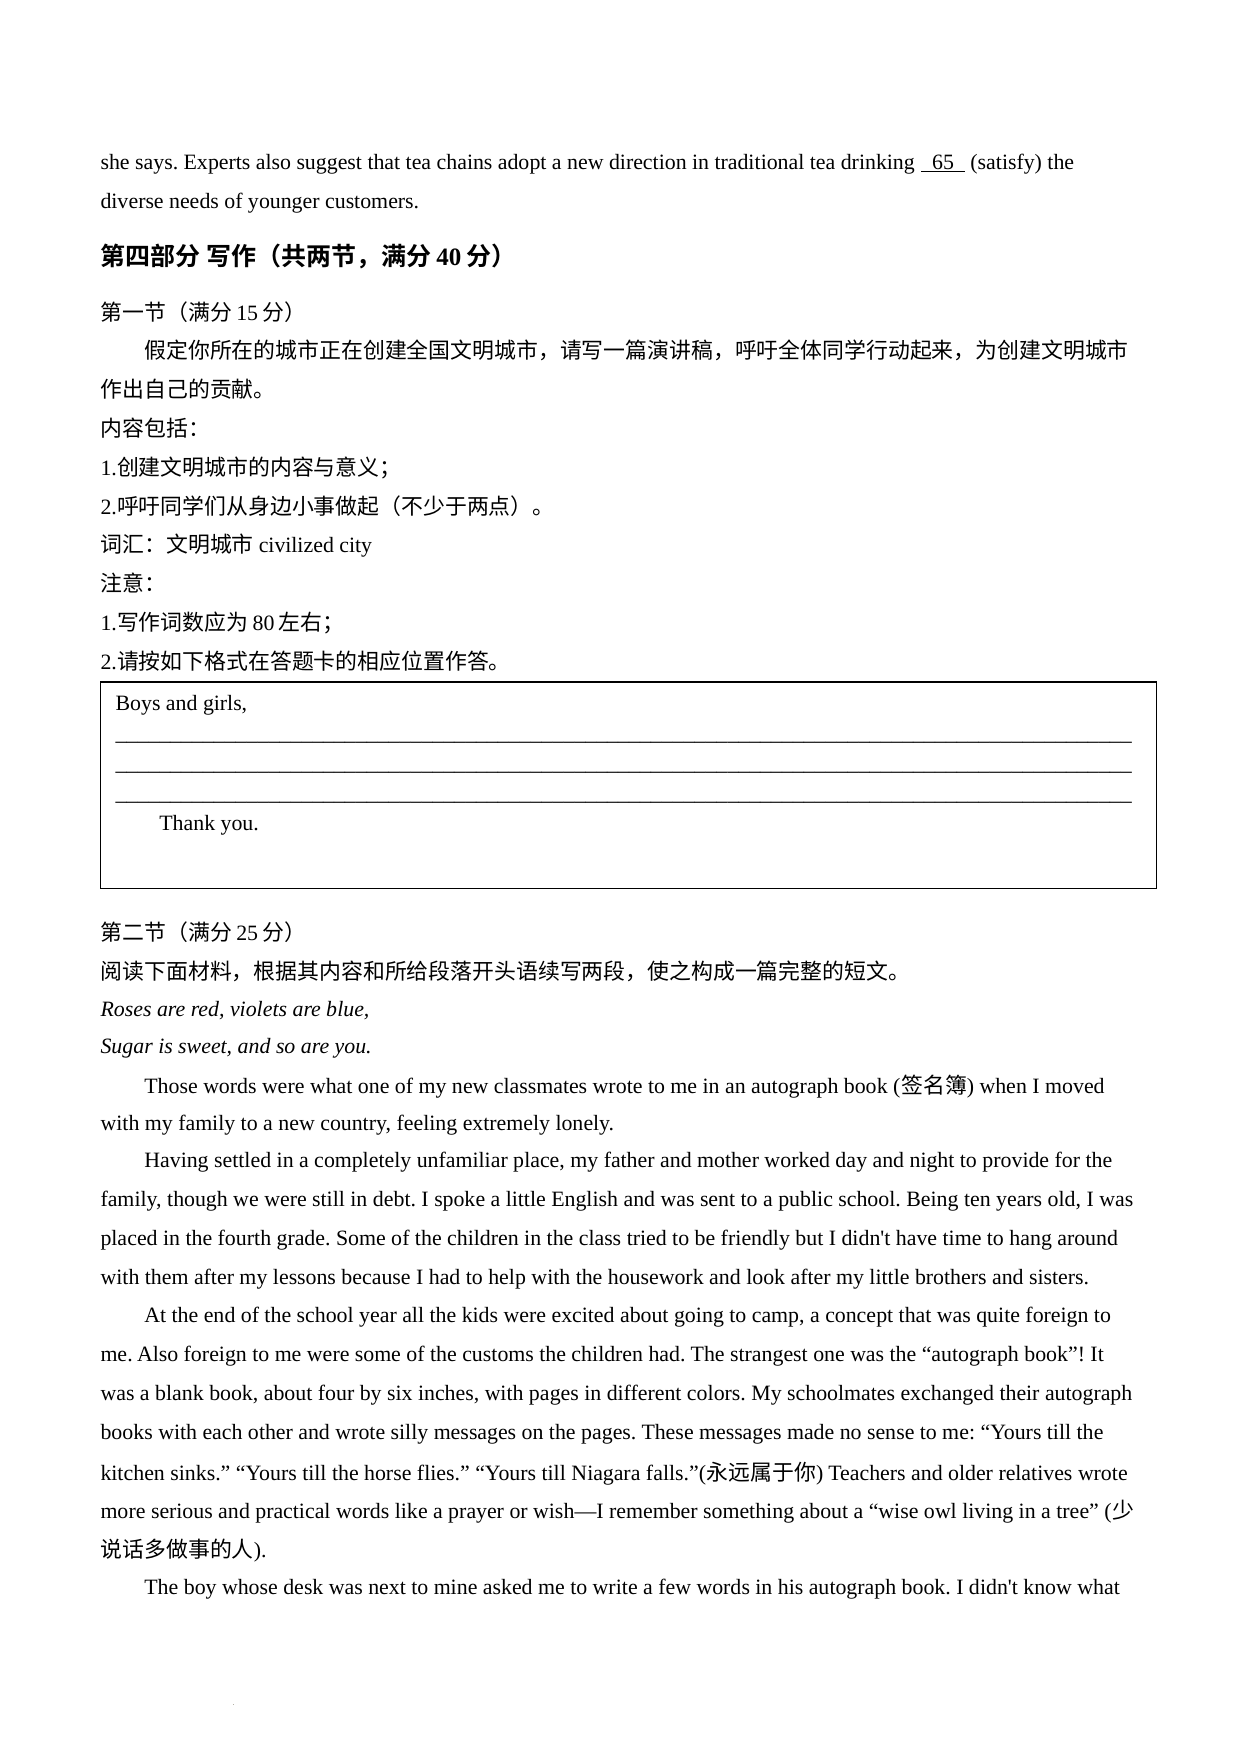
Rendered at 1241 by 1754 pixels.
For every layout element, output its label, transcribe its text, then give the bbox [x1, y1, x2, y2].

text 2.请按如下格式在答题卡的相应位置作答。 [100, 643, 1140, 676]
text 注意： [100, 566, 1140, 598]
text 内容包括： [100, 411, 1140, 443]
text 第二节（满分25分） [100, 915, 1140, 947]
text 第四部分 写作（共两节，满分40分） [100, 222, 1140, 287]
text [100, 146, 1140, 217]
text 2.呼吁同学们从身边小事做起（不少于两点）。 [100, 488, 1140, 521]
text 阅读下面材料，根据其内容和所给段落开头语续写两段，使之构成一篇完整的短文。 [100, 954, 1140, 986]
text 词汇：文明城市 civilized city [100, 527, 1140, 559]
text Sugar is sweet, and so are you. [100, 1030, 1140, 1062]
text 第一节（满分15分） [100, 294, 1140, 327]
text Those words were what one of my new classmates wrote to me in an autograph book (签名簿) when I moved with my family to a new country, feeling extremely lonely. [100, 1067, 1140, 1139]
text Having settled in a completely unfamiliar place, my father and mother worked day and night to provide for the family, though we were still in debt. I spoke a little English and was sent to a public school. Being ten years old, I was placed in the fourth grade. Some of the children in the class tried to be friendly but I didn't have time to hang around with them after my lessons because I had to help with the housework and look after my little brothers and sisters. [100, 1144, 1140, 1293]
text Roses are red, violets are blue, [100, 992, 1140, 1025]
text 1.写作词数应为80左右； [100, 604, 1140, 637]
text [100, 1571, 1140, 1603]
text 假定你所在的城市正在创建全国文明城市，请写一篇演讲稿，呼吁全体同学行动起来，为创建文明城市作出自己的贡献。 [100, 333, 1140, 404]
text At the end of the school year all the kids were excited about going to camp, a concept that was quite foreign to me. Also foreign to me were some of the customs the children had. The strangest one was the “autograph book”! It was a blank book, about four by six inches, with pages in different colors. My schoolmates exchanged their autograph books with each other and wrote silly messages on the pages. These messages made no sense to me: “Yours till the kitchen sinks.” “Yours till the horse flies.” “Yours till Niagara falls.”(永远属于你) Teachers and older relatives wrote more serious and practical words like a prayer or wish—I remember something about a “wise owl living in a tree” (少说话多做事的人). [100, 1298, 1140, 1564]
text 1.创建文明城市的内容与意义； [100, 449, 1140, 482]
